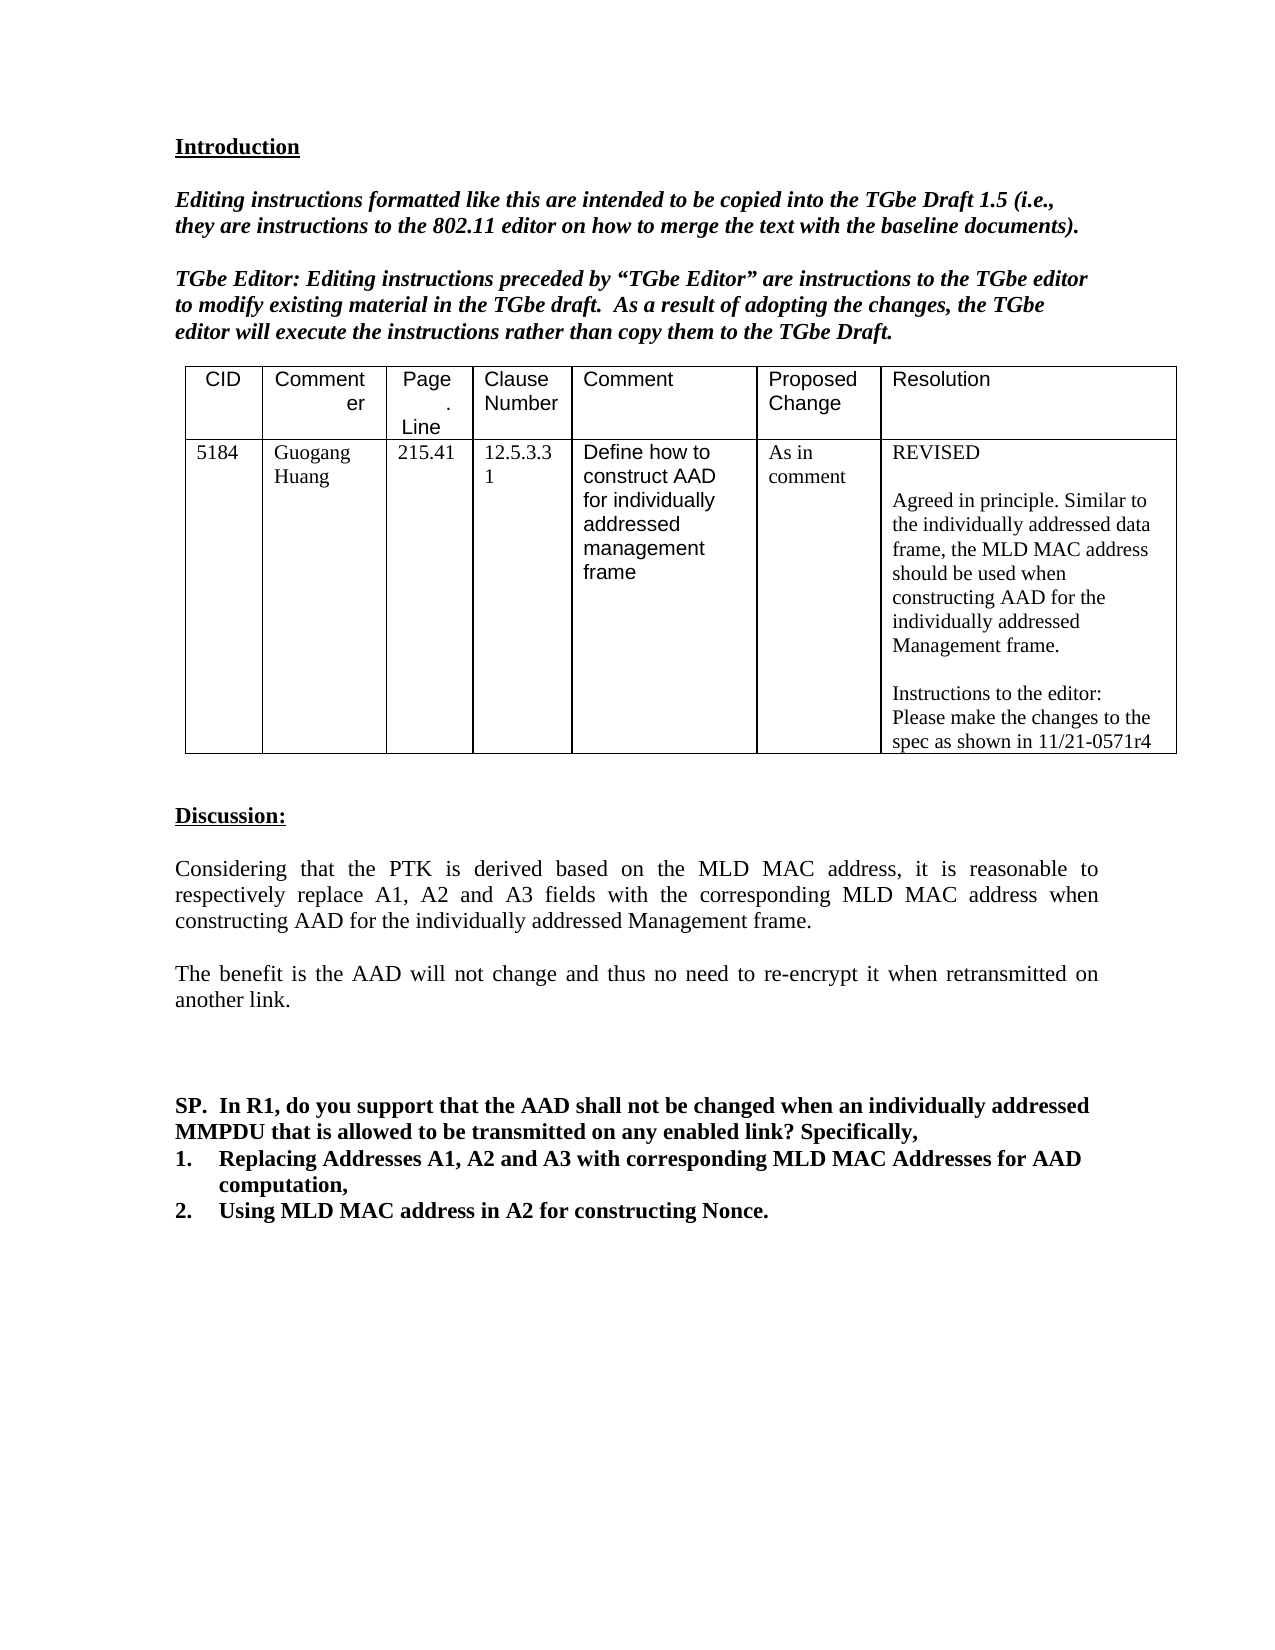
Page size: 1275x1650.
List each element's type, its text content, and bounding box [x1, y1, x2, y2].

text TGbe Editor: Editing instructions preceded by “TGbe Editor” are instructions to the TGbe editor to modify existing material in the TGbe draft. As a result of adopting the changes, the TGbe editor will execute the instructions rather than copy them to the TGbe Draft. [175, 265, 1100, 344]
table_cell 5184 [186, 440, 262, 753]
table_header Proposed Change [758, 367, 880, 439]
table_cell As in comment [758, 440, 880, 753]
table_cell REVISED Agreed in principle. Similar to the individually addressed data frame, the MLD MAC address should be used when constructing AAD for the individually addressed Management frame. Instructions to the editor: Please make the changes to the spec as shown in 11/21-0571r4 [882, 440, 1176, 753]
table_header Clause Number [474, 367, 571, 439]
text Introduction [175, 133, 1100, 160]
text The benefit is the AAD will not change and thus no need to re-encrypt it when retransmitted on another link. [175, 960, 1100, 1013]
table_header Comment [573, 367, 756, 439]
list Replacing Addresses A1, A2 and A3 with corresponding MLD MAC Addresses for AAD computation, [175, 1144, 1100, 1197]
list Using MLD MAC address in A2 for constructing Nonce. [175, 1197, 1100, 1224]
table_cell Guogang Huang [263, 440, 386, 753]
table_cell Define how to construct AAD for individually addressed management frame [573, 440, 756, 753]
text Considering that the PTK is derived based on the MLD MAC address, it is reasonable to respectively replace A1, A2 and A3 fields with the corresponding MLD MAC address when constructing AAD for the individually addressed Management frame. [175, 855, 1100, 934]
table_cell 215.41 [387, 440, 472, 753]
table_header Page. Line [387, 367, 472, 439]
table_cell 12.5.3.31 [474, 440, 571, 753]
text SP. In R1, do you support that the AAD shall not be changed when an individually addressed MMPDU that is allowed to be transmitted on any enabled link? Specifically, [175, 1092, 1100, 1144]
text Discussion: [175, 802, 1100, 828]
text Editing instructions formatted like this are intended to be copied into the TGbe Draft 1.5 (i.e., they are instructions to the 802.11 editor on how to merge the text with the baseline documents). [175, 186, 1100, 239]
table_header Commenter [263, 367, 386, 439]
table_header CID [186, 367, 262, 439]
table_header Resolution [882, 367, 1176, 439]
